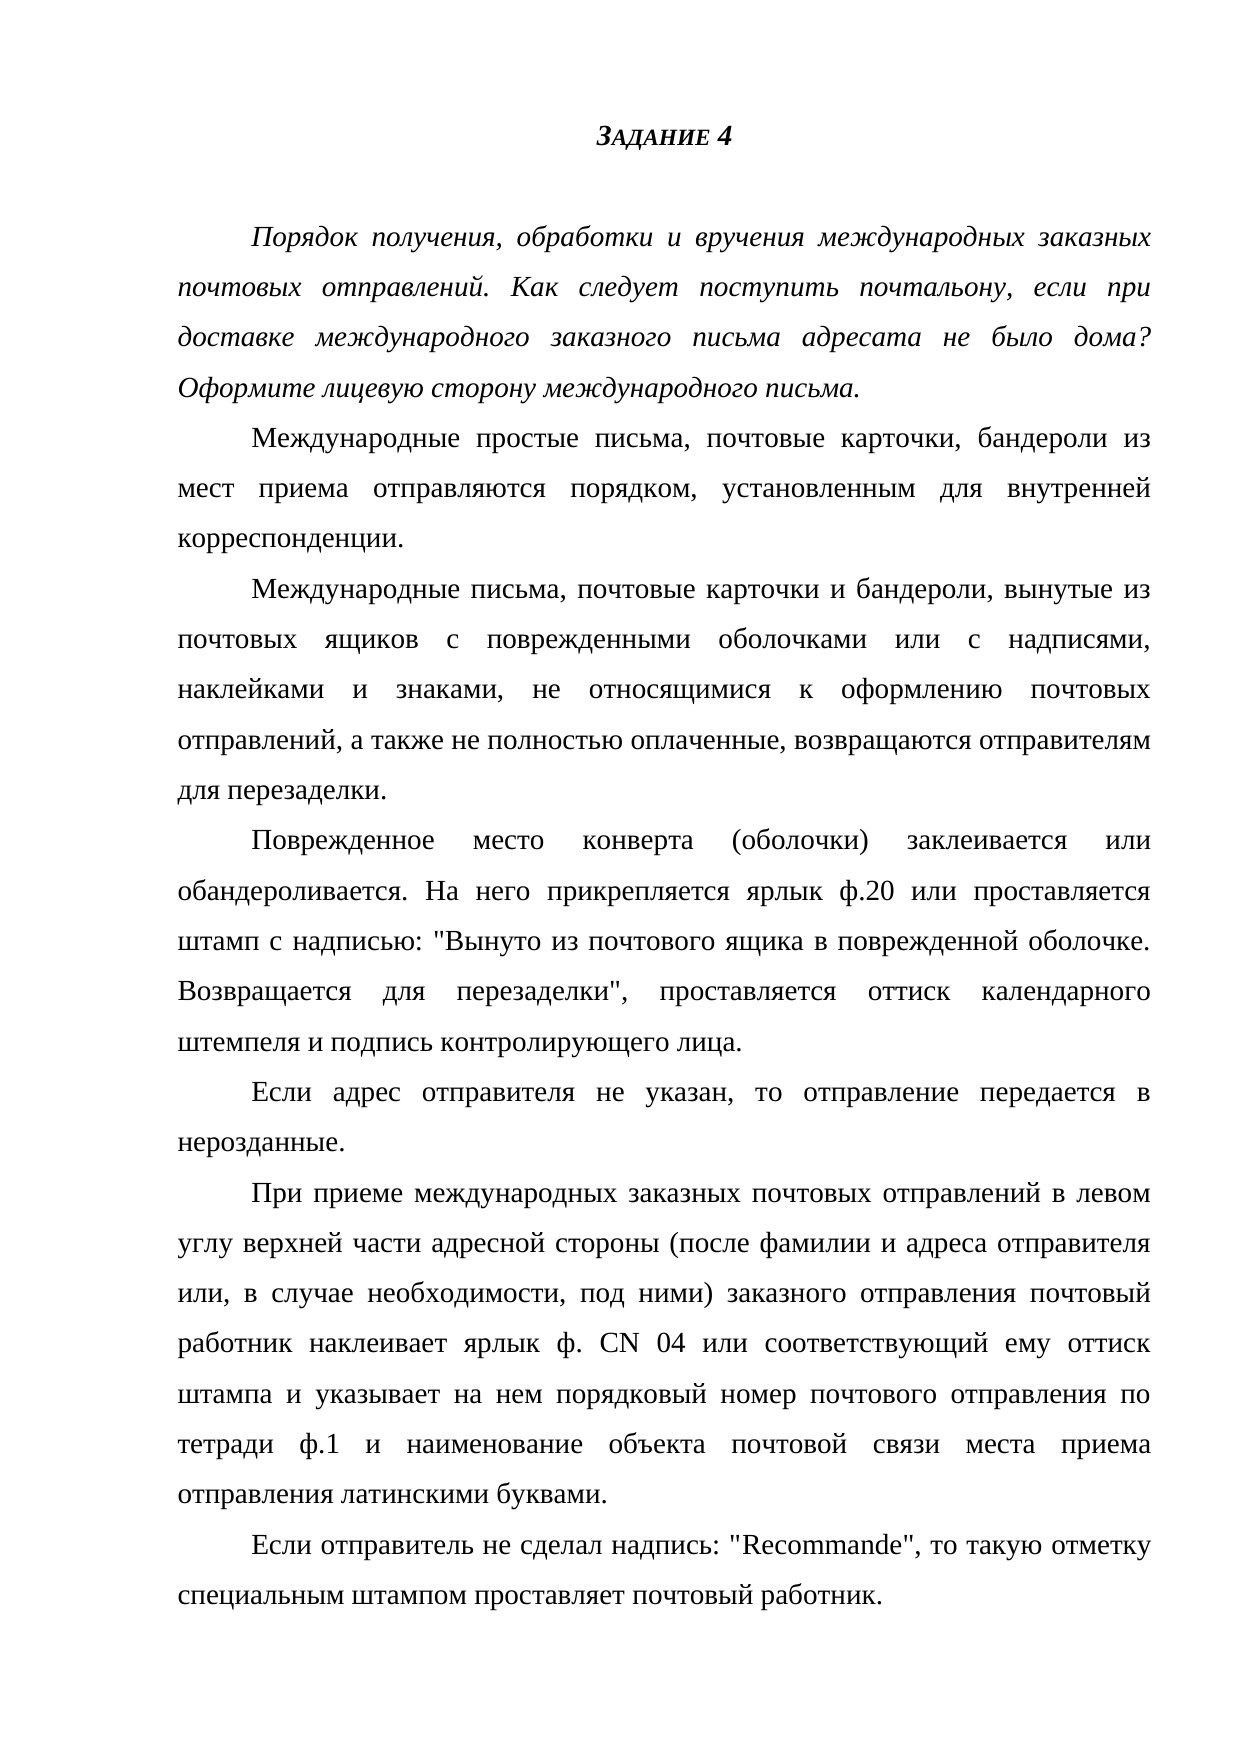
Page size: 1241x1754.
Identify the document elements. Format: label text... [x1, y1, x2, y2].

text Порядок получения, обработки и вручения международных заказных почтовых отправлений. Как следует поступить почтальону, если при доставке международного заказного письма адресата не было дома? Оформите лицевую сторону международного письма. [177, 219, 1152, 403]
text Международные простые письма, почтовые карточки, бандероли из мест приема отправляются порядком, установленным для внутренней корреспонденции. [177, 420, 1152, 554]
text Поврежденное место конверта (оболочки) заклеивается или обандероливается. На него прикрепляется ярлык ф.20 или проставляется штамп с надписью: "Вынуто из почтового ящика в поврежденной оболочке. Возвращается для перезаделки", проставляется оттиск календарного штемпеля и подпись контролирующего лица. [177, 822, 1152, 1057]
text Если адрес отправителя не указан, то отправление передается в нерозданные. [177, 1074, 1152, 1158]
subtitle Задание 4 [177, 118, 1152, 152]
text При приеме международных заказных почтовых отправлений в левом углу верхней части адресной стороны (после фамилии и адреса отправителя или, в случае необходимости, под ними) заказного отправления почтовый работник наклеивает ярлык ф. CN 04 или соответствующий ему оттиск штампа и указывает на нем порядковый номер почтового отправления по тетради ф.1 и наименование объекта почтовой связи места приема отправления латинскими буквами. [177, 1175, 1152, 1510]
text Если отправитель не сделал надпись: "Recommande", то такую отметку специальным штампом проставляет почтовый работник. [177, 1527, 1152, 1611]
text Международные письма, почтовые карточки и бандероли, вынутые из почтовых ящиков с поврежденными оболочками или с надписями, наклейками и знаками, не относящимися к оформлению почтовых отправлений, а также не полностью оплаченные, возвращаются отправителям для перезаделки. [177, 571, 1152, 806]
